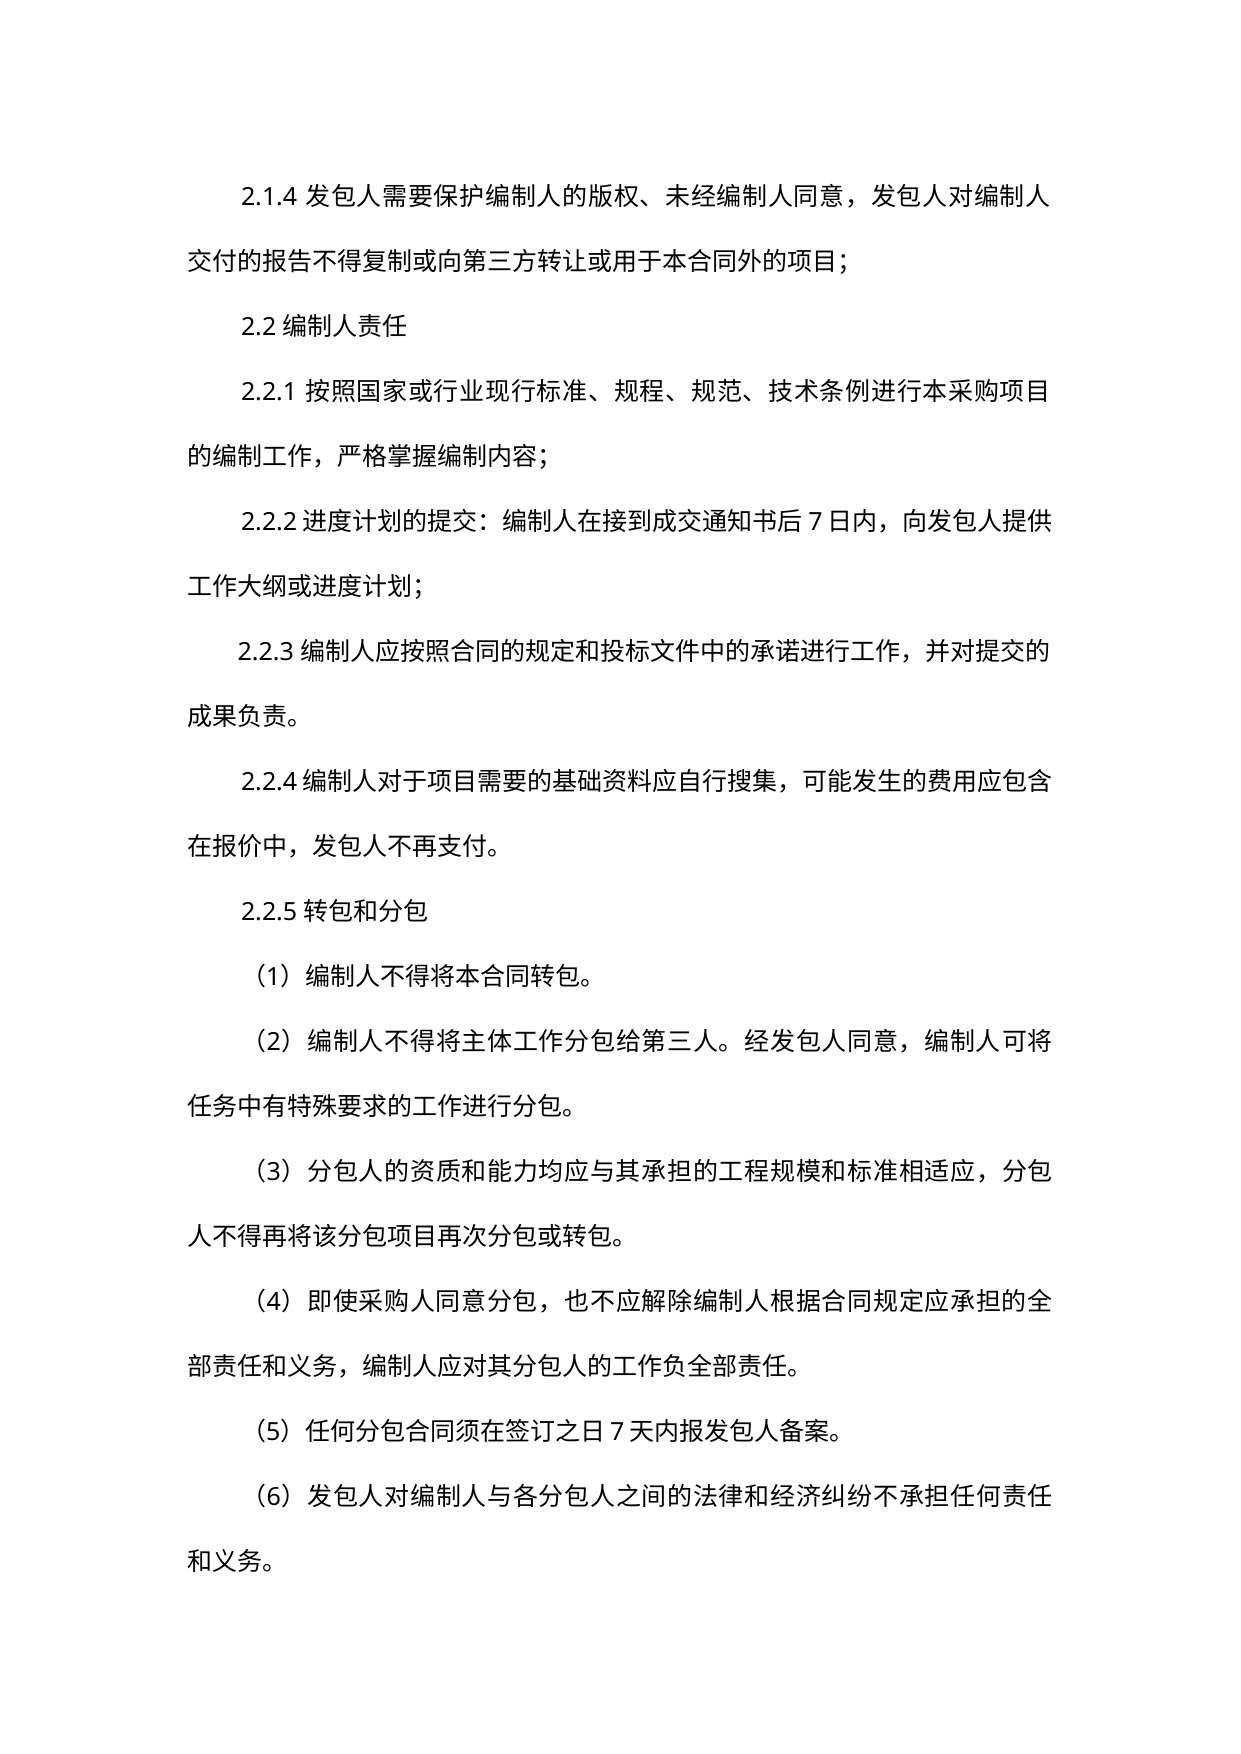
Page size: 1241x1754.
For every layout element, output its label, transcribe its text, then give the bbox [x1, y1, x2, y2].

text （5）任何分包合同须在签订之日7天内报发包人备案。 [187, 1397, 1053, 1462]
text （6）发包人对编制人与各分包人之间的法律和经济纠纷不承担任何责任和义务。 [187, 1462, 1053, 1592]
text 2.1.4 发包人需要保护编制人的版权、未经编制人同意，发包人对编制人交付的报告不得复制或向第三方转让或用于本合同外的项目； [187, 162, 1053, 292]
text 2.2.4编制人对于项目需要的基础资料应自行搜集，可能发生的费用应包含在报价中，发包人不再支付。 [187, 747, 1053, 877]
text （2）编制人不得将主体工作分包给第三人。经发包人同意，编制人可将任务中有特殊要求的工作进行分包。 [187, 1007, 1053, 1137]
text 2.2.5 转包和分包 [187, 877, 1053, 942]
text （3）分包人的资质和能力均应与其承担的工程规模和标准相适应，分包人不得再将该分包项目再次分包或转包。 [187, 1137, 1053, 1267]
text 2.2.3 编制人应按照合同的规定和投标文件中的承诺进行工作，并对提交的成果负责。 [187, 617, 1053, 747]
text （4）即使采购人同意分包，也不应解除编制人根据合同规定应承担的全部责任和义务，编制人应对其分包人的工作负全部责任。 [187, 1267, 1053, 1397]
text 2.2.1 按照国家或行业现行标准、规程、规范、技术条例进行本采购项目的编制工作，严格掌握编制内容； [187, 357, 1053, 487]
text （1）编制人不得将本合同转包。 [187, 942, 1053, 1007]
text 2.2 编制人责任 [187, 292, 1053, 357]
text 2.2.2进度计划的提交：编制人在接到成交通知书后7日内，向发包人提供工作大纲或进度计划； [187, 487, 1053, 617]
